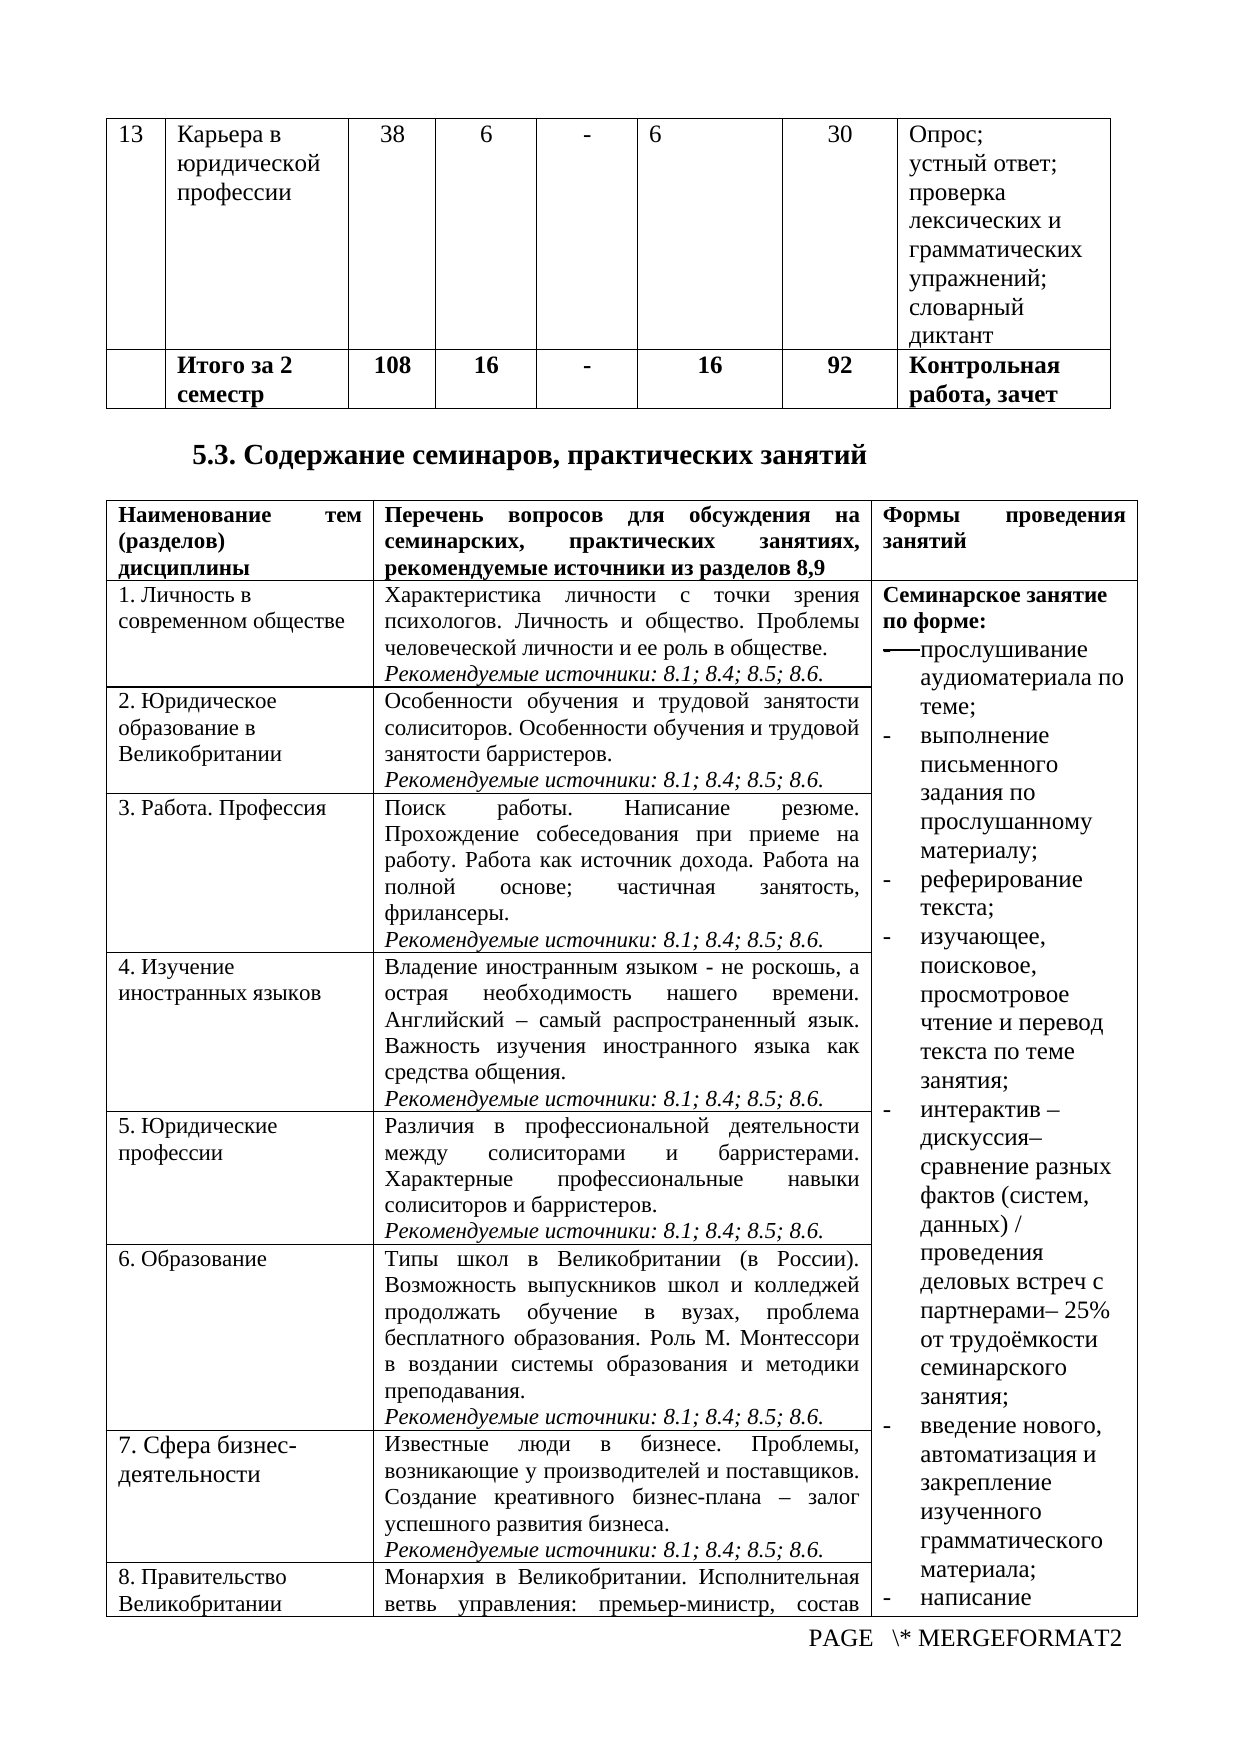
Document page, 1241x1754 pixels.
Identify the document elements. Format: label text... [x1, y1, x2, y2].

table_cell 6 [436, 119, 536, 349]
table_cell 16 [638, 350, 782, 408]
table_cell Особенности обучения и трудовой занятости солиситоров. Особенности обучения и трудовой занятости барристеров. Рекомендуемые источники: 8.1; 8.4; 8.5; 8.6. [374, 688, 871, 793]
table_cell Итого за 2 семестр [166, 350, 348, 408]
table_header Формы проведения занятий [872, 501, 1137, 580]
table_cell 4. Изучение иностранных языков [107, 953, 373, 1111]
table_cell - [537, 119, 637, 349]
table_cell Владение иностранным языком - не роскошь, а острая необходимость нашего времени. Английский – самый распространенный язык. Важность изучения иностранного языка как средства общения. Рекомендуемые источники: 8.1; 8.4; 8.5; 8.6. [374, 953, 871, 1111]
table_cell 7. Сфера бизнес-деятельности [107, 1431, 373, 1562]
table_cell Поиск работы. Написание резюме. Прохождение собеседования при приеме на работу. Работа как источник дохода. Работа на полной основе; частичная занятость, фрилансеры. Рекомендуемые источники: 8.1; 8.4; 8.5; 8.6. [374, 794, 871, 952]
table_cell 6 [638, 119, 782, 349]
table_header Перечень вопросов для обсуждения на семинарских, практических занятиях, рекомендуемые источники из разделов 8,9 [374, 501, 871, 580]
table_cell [107, 1563, 373, 1616]
table_cell 38 [349, 119, 435, 349]
table_cell - [537, 350, 637, 408]
table_cell Известные люди в бизнесе. Проблемы, возникающие у производителей и поставщиков. Создание креативного бизнес-плана – залог успешного развития бизнеса. Рекомендуемые источники: 8.1; 8.4; 8.5; 8.6. [374, 1431, 871, 1562]
table_cell Типы школ в Великобритании (в России). Возможность выпускников школ и колледжей продолжать обучение в вузах, проблема бесплатного образования. Роль М. Монтессори в воздании системы образования и методики преподавания. Рекомендуемые источники: 8.1; 8.4; 8.5; 8.6. [374, 1245, 871, 1429]
table_cell 92 [783, 350, 897, 408]
table_cell Опрос; устный ответ; проверка лексических и грамматических упражнений; словарный диктант [898, 119, 1110, 349]
table_cell 1. Личность в современном обществе [107, 581, 373, 686]
table_cell 30 [783, 119, 897, 349]
table_cell 16 [436, 350, 536, 408]
table_cell 108 [349, 350, 435, 408]
table_cell Семинарское занятие по форме: прослушивание аудиоматериала по теме; выполнение письменного задания по прослушанному материалу; реферирование текста; изучающее, поисковое, просмотровое чтение и перевод текста по теме занятия; интерактив –дискуссия–сравнение разных фактов (систем, данных) / проведения деловых встреч с партнерами– 25% от трудоёмкости семинарского занятия; введение нового, автоматизация и закрепление изученного грамматического материала; написание деловых писем; подготовка презентации по изученной теме. [872, 581, 1137, 1616]
table_cell [107, 350, 165, 408]
table_cell 3. Работа. Профессия [107, 794, 373, 952]
table_header Наименование тем (разделов) дисциплины [107, 501, 373, 580]
table_cell 13 [107, 119, 165, 349]
table_cell Контрольная работа, зачет [898, 350, 1110, 408]
table_cell Карьера в юридической профессии [166, 119, 348, 349]
title 5.3. Содержание семинаров, практических занятий [118, 437, 1122, 471]
table_cell Характеристика личности с точки зрения психологов. Личность и общество. Проблемы человеческой личности и ее роль в обществе. Рекомендуемые источники: 8.1; 8.4; 8.5; 8.6. [374, 581, 871, 686]
table_cell 6. Образование [107, 1245, 373, 1429]
table_cell 5. Юридические профессии [107, 1112, 373, 1244]
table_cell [374, 1563, 871, 1616]
table_cell 2. Юридическое образование в Великобритании [107, 688, 373, 793]
table_cell Различия в профессиональной деятельности между солиситорами и барристерами. Характерные профессиональные навыки солиситоров и барристеров. Рекомендуемые источники: 8.1; 8.4; 8.5; 8.6. [374, 1112, 871, 1244]
